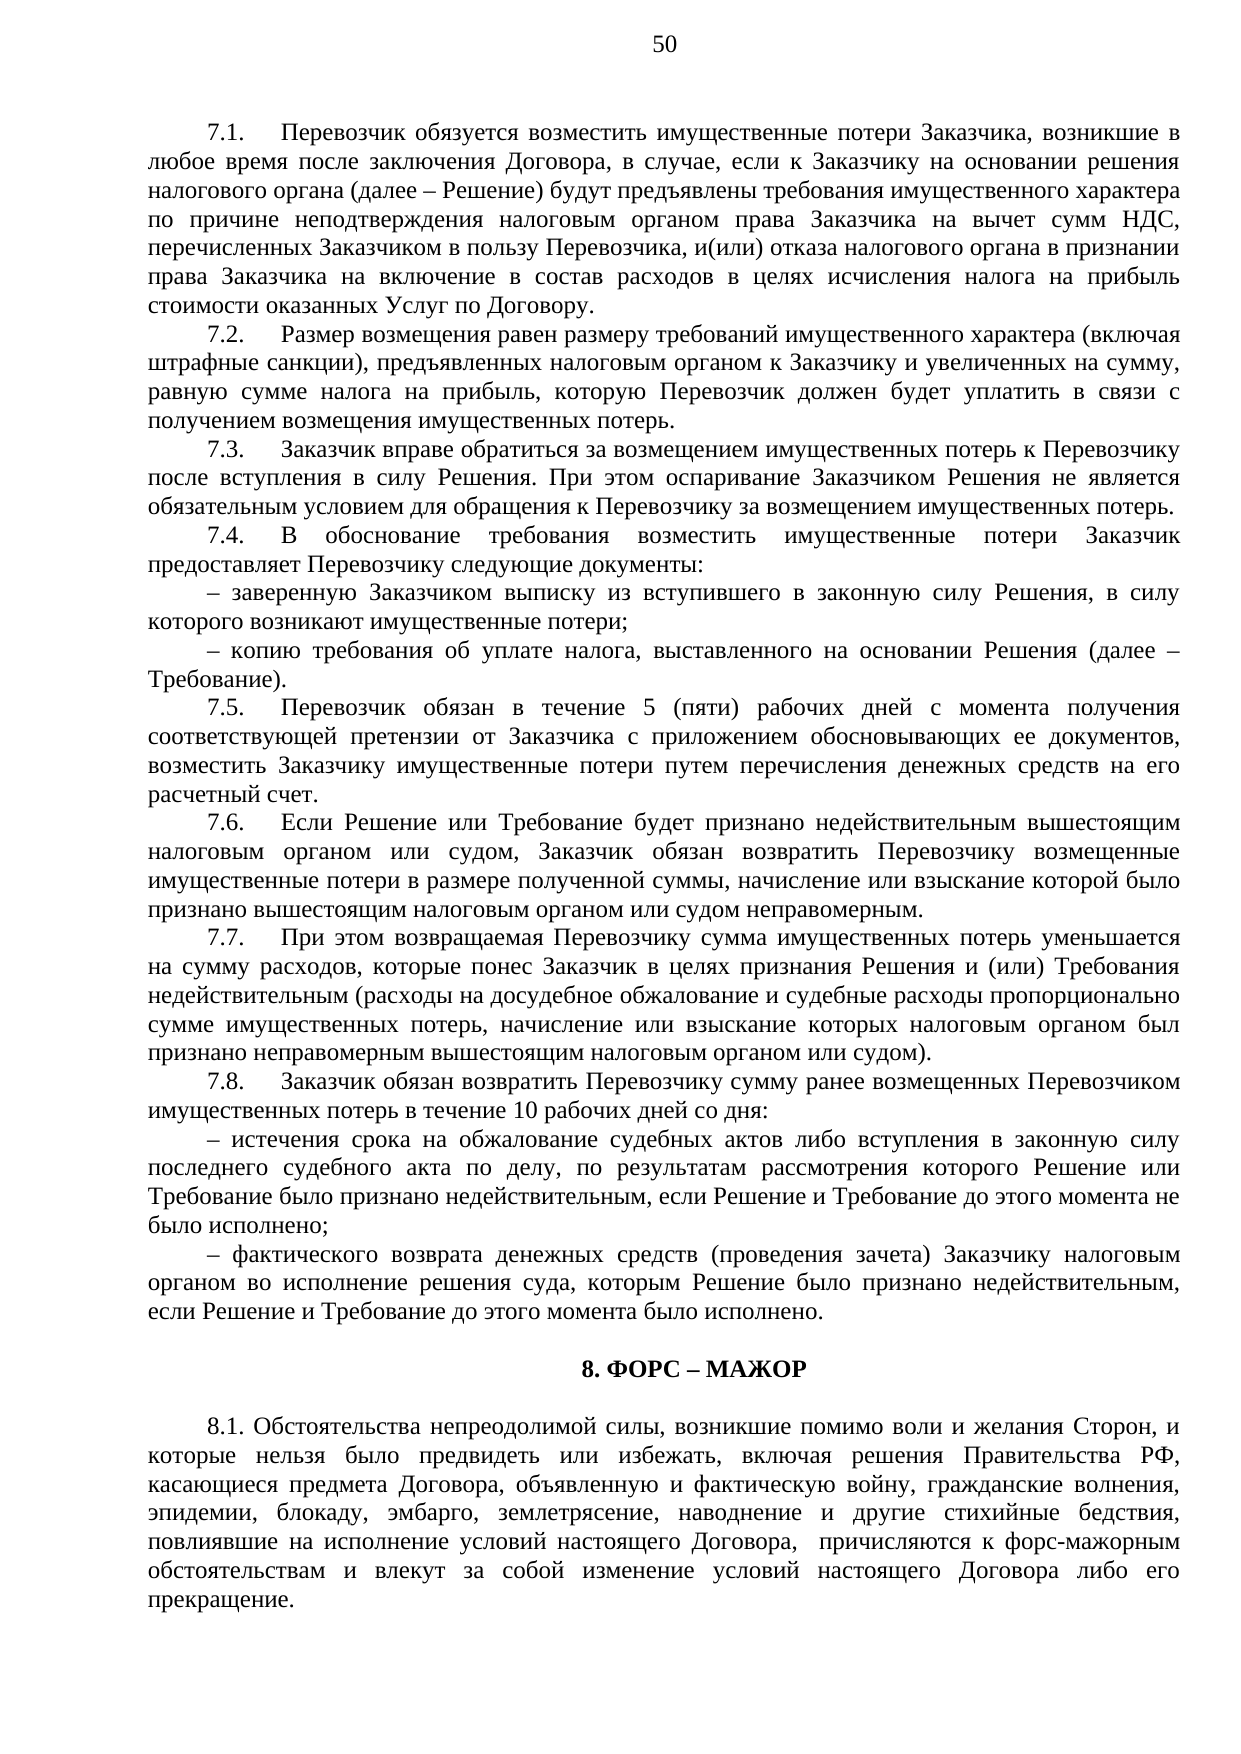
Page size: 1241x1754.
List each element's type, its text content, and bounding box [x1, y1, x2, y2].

text – истечения срока на обжалование судебных актов либо вступления в законную силу последнего судебного акта по делу, по результатам рассмотрения которого Решение или Требование было признано недействительным, если Решение и Требование до этого момента не было исполнено; [148, 1124, 1181, 1239]
list Перевозчик обязан в течение 5 (пяти) рабочих дней с момента получения соответствующей претензии от Заказчика с приложением обосновывающих ее документов, возместить Заказчику имущественные потери путем перечисления денежных средств на его расчетный счет. [148, 692, 1181, 807]
list Перевозчик обязуется возместить имущественные потери Заказчика, возникшие в любое время после заключения Договора, в случае, если к Заказчику на основании решения налогового органа (далее – Решение) будут предъявлены требования имущественного характера по причине неподтверждения налоговым органом права Заказчика на вычет сумм НДС, перечисленных Заказчиком в пользу Перевозчика, и(или) отказа налогового органа в признании права Заказчика на включение в состав расходов в целях исчисления налога на прибыль стоимости оказанных Услуг по Договору. [148, 117, 1181, 319]
text – фактического возврата денежных средств (проведения зачета) Заказчику налоговым органом во исполнение решения суда, которым Решение было признано недействительным, если Решение и Требование до этого момента было исполнено. [148, 1239, 1181, 1325]
list При этом возвращаемая Перевозчику сумма имущественных потерь уменьшается на сумму расходов, которые понес Заказчик в целях признания Решения и (или) Требования недействительным (расходы на досудебное обжалование и судебные расходы пропорционально сумме имущественных потерь, начисление или взыскание которых налоговым органом был признано неправомерным вышестоящим налоговым органом или судом). [148, 922, 1181, 1066]
list Если Решение или Требование будет признано недействительным вышестоящим налоговым органом или судом, Заказчик обязан возвратить Перевозчику возмещенные имущественные потери в размере полученной суммы, начисление или взыскание которой было признано вышестоящим налоговым органом или судом неправомерным. [148, 807, 1181, 922]
text 8.1. Обстоятельства непреодолимой силы, возникшие помимо воли и желания Сторон, и которые нельзя было предвидеть или избежать, включая решения Правительства РФ, касающиеся предмета Договора, объявленную и фактическую войну, гражданские волнения, эпидемии, блокаду, эмбарго, землетрясение, наводнение и другие стихийные бедствия, повлиявшие на исполнение условий настоящего Договора, причисляются к форс-мажорным обстоятельствам и влекут за собой изменение условий настоящего Договора либо его прекращение. [148, 1411, 1181, 1612]
list Размер возмещения равен размеру требований имущественного характера (включая штрафные санкции), предъявленных налоговым органом к Заказчику и увеличенных на сумму, равную сумме налога на прибыль, которую Перевозчик должен будет уплатить в связи с получением возмещения имущественных потерь. [148, 319, 1181, 434]
list Заказчик обязан возвратить Перевозчику сумму ранее возмещенных Перевозчиком имущественных потерь в течение 10 рабочих дней со дня: [148, 1066, 1181, 1124]
list В обоснование требования возместить имущественные потери Заказчик предоставляет Перевозчику следующие документы: [148, 520, 1181, 577]
list Заказчик вправе обратиться за возмещением имущественных потерь к Перевозчику после вступления в силу Решения. При этом оспаривание Заказчиком Решения не является обязательным условием для обращения к Перевозчику за возмещением имущественных потерь. [148, 434, 1181, 520]
text – копию требования об уплате налога, выставленного на основании Решения (далее – Требование). [148, 635, 1181, 692]
text 8. ФОРС – МАЖОР [148, 1354, 1181, 1382]
text – заверенную Заказчиком выписку из вступившего в законную силу Решения, в силу которого возникают имущественные потери; [148, 577, 1181, 635]
